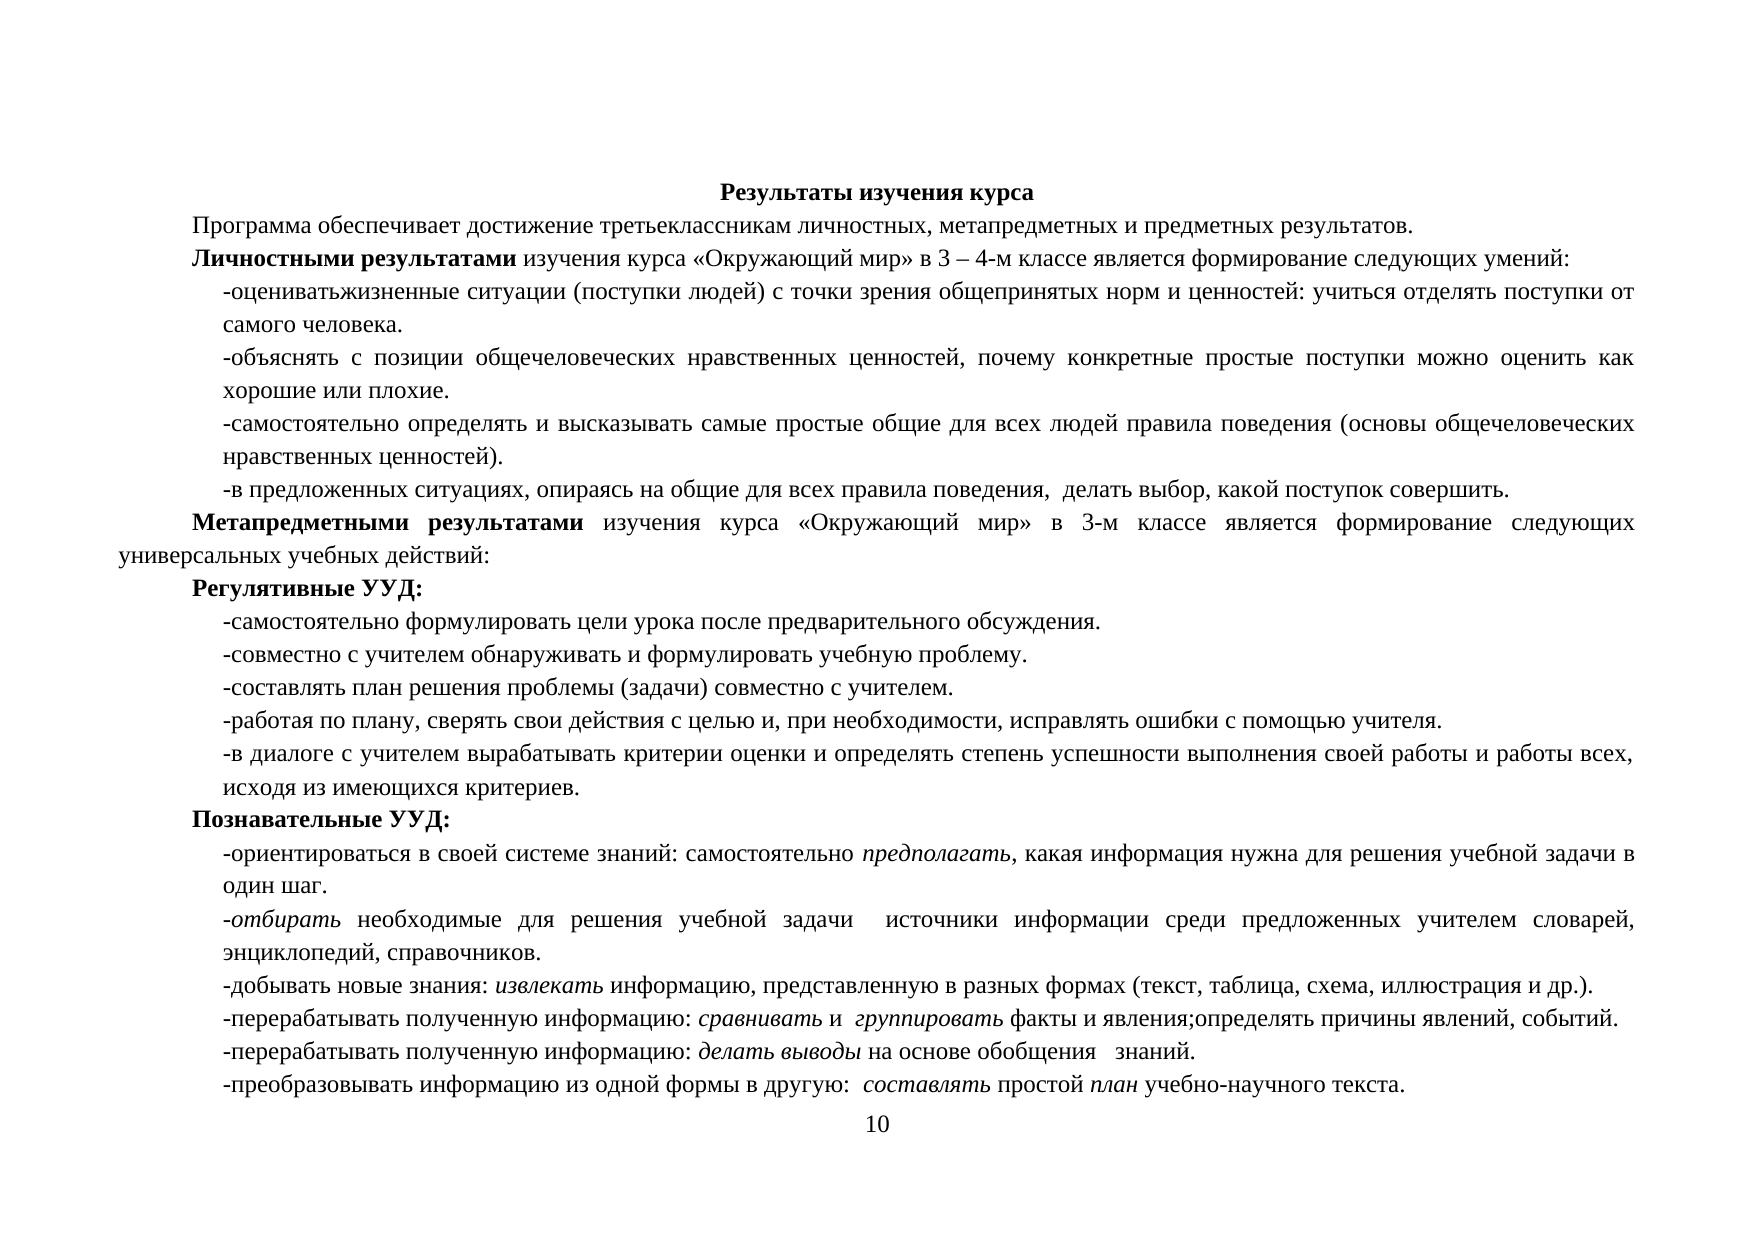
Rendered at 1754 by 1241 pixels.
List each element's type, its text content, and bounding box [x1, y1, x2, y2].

text -перерабатывать полученную информацию: сравнивать и группировать факты и явления;определять причины явлений, событий. [223, 1003, 1636, 1031]
text -ориентироваться в своей системе знаний: самостоятельно предполагать, какая информация нужна для решения учебной задачи в один шаг. [223, 838, 1636, 899]
text Метапредметными результатами изучения курса «Окружающий мир» в 3-м классе является формирование следующих универсальных учебных действий: [118, 507, 1636, 569]
text -перерабатывать полученную информацию: делать выводы на основе обобщения знаний. [223, 1036, 1636, 1064]
text -отбирать необходимые для решения учебной задачи источники информации среди предложенных учителем словарей, энциклопедий, справочников. [223, 904, 1636, 965]
text -преобразовывать информацию из одной формы в другую: составлять простой план учебно-научного текста. [223, 1069, 1636, 1097]
text -объяснять с позиции общечеловеческих нравственных ценностей, почему конкретные простые поступки можно оценить как хорошие или плохие. [223, 342, 1636, 404]
text Программа обеспечивает достижение третьеклассникам личностных, метапредметных и предметных результатов. [118, 210, 1636, 239]
text -составлять план решения проблемы (задачи) совместно с учителем. [223, 672, 1636, 701]
text -самостоятельно формулировать цели урока после предварительного обсуждения. [223, 606, 1636, 635]
text -совместно с учителем обнаруживать и формулировать учебную проблему. [223, 639, 1636, 668]
text Познавательные УУД: [118, 804, 1636, 833]
text Результаты изучения курса [118, 177, 1636, 206]
text -в предложенных ситуациях, опираясь на общие для всех правила поведения, делать выбор, какой поступок совершить. [223, 474, 1636, 503]
text -оцениватьжизненные ситуации (поступки людей) с точки зрения общепринятых норм и ценностей: учиться отделять поступки от самого человека. [223, 276, 1636, 338]
text -работая по плану, сверять свои действия с целью и, при необходимости, исправлять ошибки с помощью учителя. [223, 706, 1636, 734]
text -добывать новые знания: извлекать информацию, представленную в разных формах (текст, таблица, схема, иллюстрация и др.). [223, 970, 1636, 998]
text Регулятивные УУД: [118, 573, 1636, 602]
text -в диалоге с учителем вырабатывать критерии оценки и определять степень успешности выполнения своей работы и работы всех, исходя из имеющихся критериев. [223, 738, 1636, 800]
text -самостоятельно определять и высказывать самые простые общие для всех людей правила поведения (основы общечеловеческих нравственных ценностей). [223, 408, 1636, 470]
text Личностными результатами изучения курса «Окружающий мир» в 3 – 4-м классе является формирование следующих умений: [118, 243, 1636, 272]
